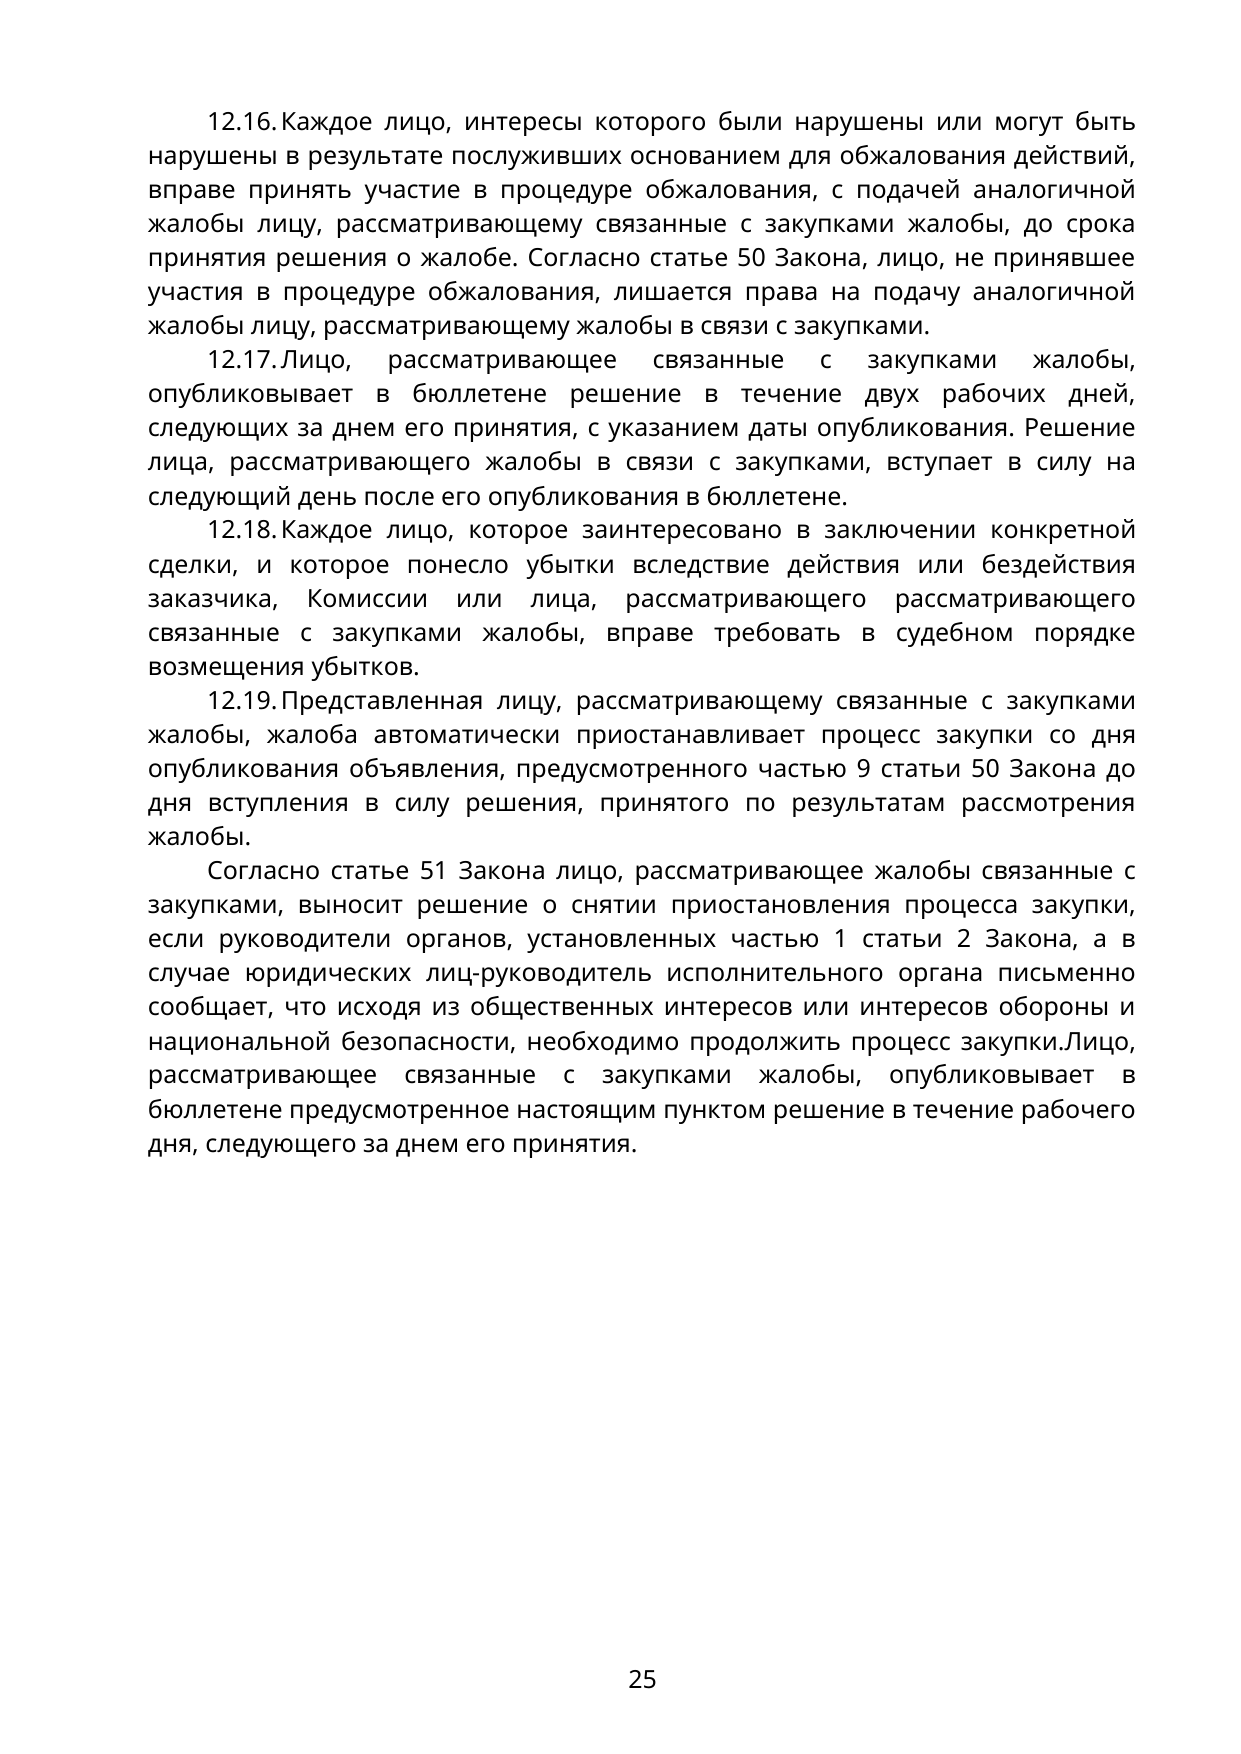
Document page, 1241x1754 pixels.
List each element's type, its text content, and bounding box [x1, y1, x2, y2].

text 12.16. Каждое лицо, интересы которого были нарушены или могут быть нарушены в результате послуживших основанием для обжалования действий, вправе принять участие в процедуре обжалования, с подачей аналогичной жалобы лицу, рассматривающему связанные с закупками жалобы, до срока принятия решения о жалобе. Согласно статье 50 Закона, лицо, не принявшее участия в процедуре обжалования, лишается права на подачу аналогичной жалобы лицу, рассматривающему жалобы в связи с закупками. [148, 103, 1137, 342]
text 12.18. Каждое лицо, которое заинтересовано в заключении конкретной сделки, и которое понесло убытки вследствие действия или бездействия заказчика, Комиссии или лица, рассматривающего рассматривающего связанные с закупками жалобы, вправе требовать в судебном порядке возмещения убытков. [148, 512, 1137, 682]
text 12.17. Лицо, рассматривающее связанные с закупками жалобы, опубликовывает в бюллетене решение в течение двух рабочих дней, следующих за днем его принятия, с указанием даты опубликования. Решение лица, рассматривающего жалобы в связи с закупками, вступает в силу на следующий день после его опубликования в бюллетене. [148, 342, 1137, 512]
text Согласно статье 51 Закона лицо, рассматривающее жалобы связанные с закупками, выносит решение о снятии приостановления процесса закупки, если руководители органов, установленных частью 1 статьи 2 Закона, а в случае юридических лиц-руководитель исполнительного органа письменно сообщает, что исходя из общественных интересов или интересов обороны и национальной безопасности, необходимо продолжить процесс закупки.Лицо, рассматривающее связанные с закупками жалобы, опубликовывает в бюллетене предусмотренное настоящим пунктом решение в течение рабочего дня, следующего за днем его принятия. [148, 853, 1137, 1159]
text 12.19. Представленная лицу, рассматривающему связанные с закупками жалобы, жалоба автоматически приостанавливает процесс закупки со дня опубликования объявления, предусмотренного частью 9 статьи 50 Закона до дня вступления в силу решения, принятого по результатам рассмотрения жалобы. [148, 682, 1137, 853]
